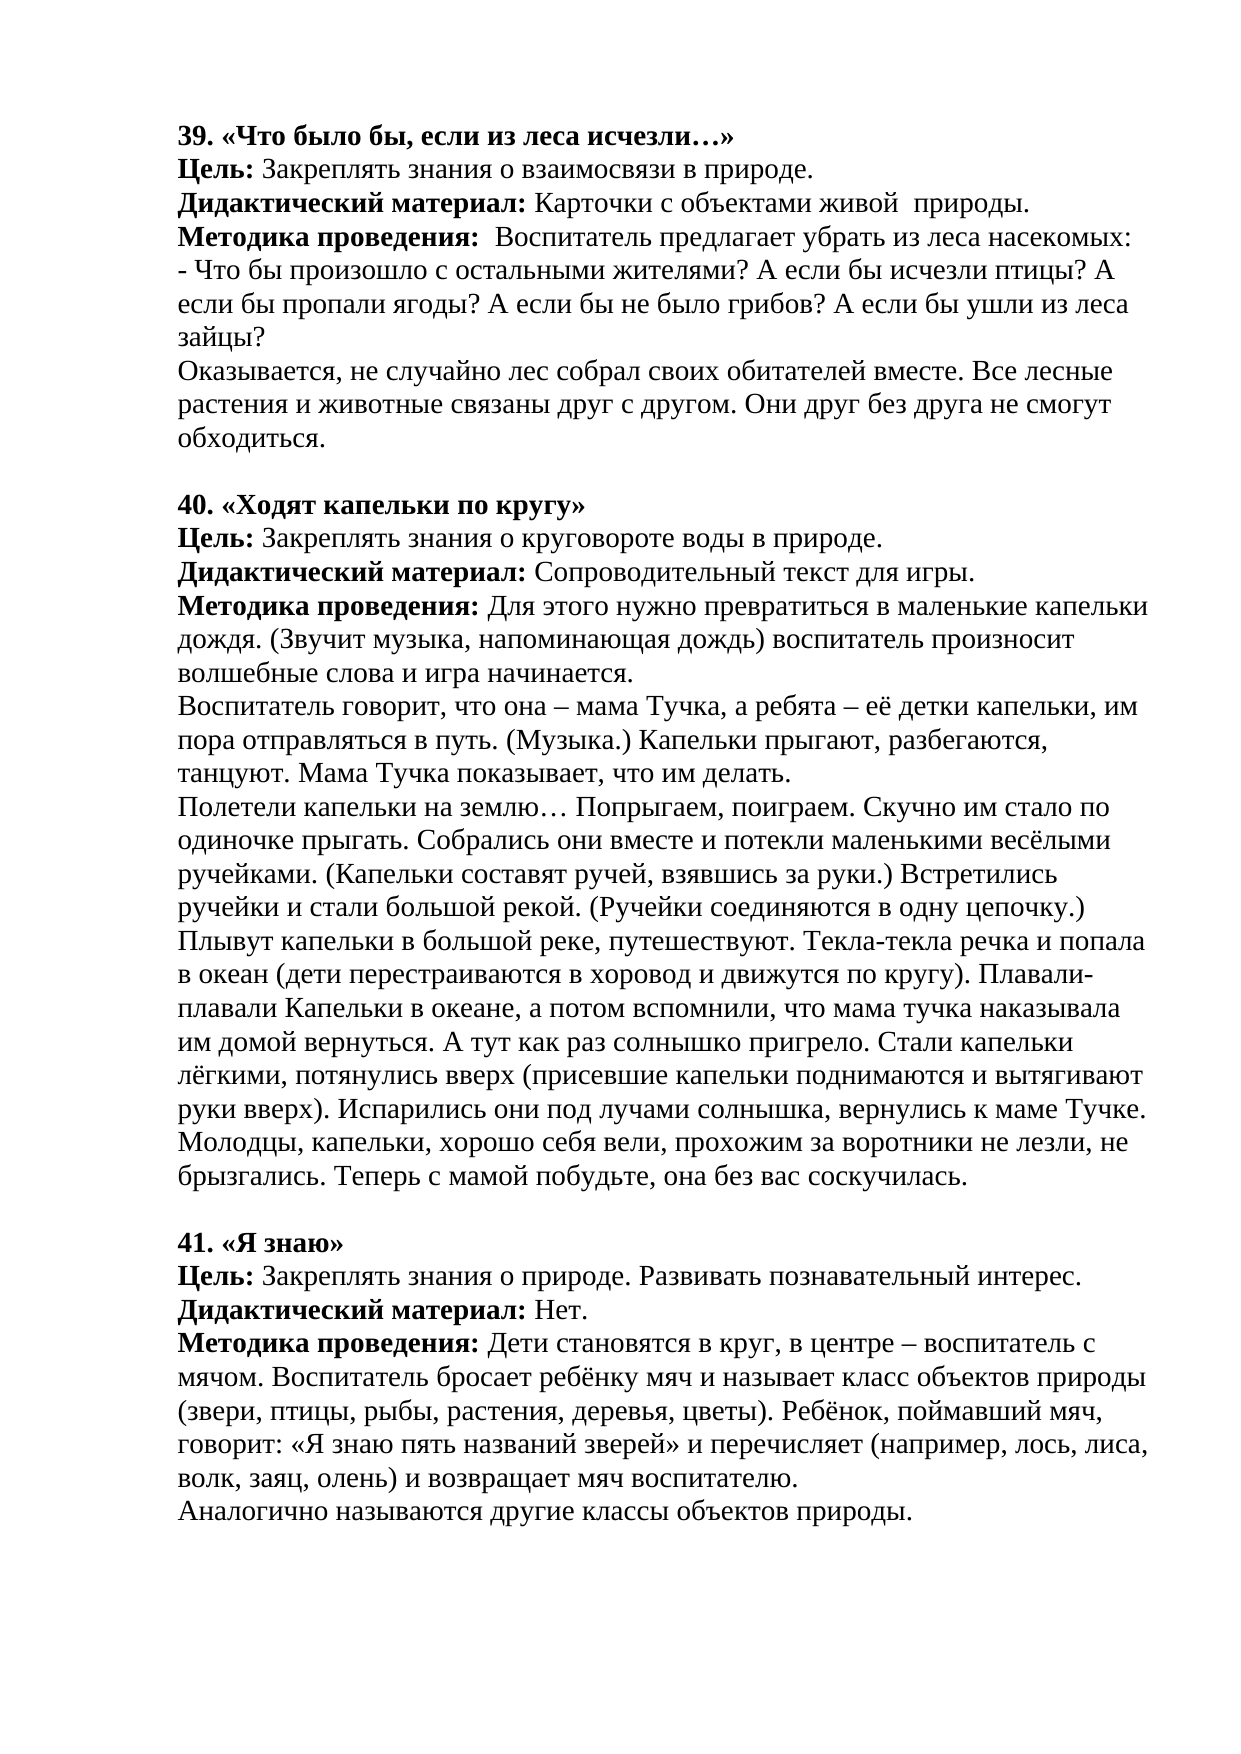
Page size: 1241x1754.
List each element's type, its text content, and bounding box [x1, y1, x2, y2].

text Методика проведения: Дети становятся в круг, в центре – воспитатель с мячом. Воспитатель бросает ребёнку мяч и называет класс объектов природы (звери, птицы, рыбы, растения, деревья, цветы). Ребёнок, поймавший мяч, говорит: «Я знаю пять названий зверей» и перечисляет (например, лось, лиса, волк, заяц, олень) и возвращает мяч воспитателю. [177, 1326, 1152, 1493]
text - Что бы произошло с остальными жителями? А если бы исчезли птицы? А если бы пропали ягоды? А если бы не было грибов? А если бы ушли из леса зайцы? [177, 252, 1152, 353]
text Цель: Закреплять знания о природе. Развивать познавательный интерес. [177, 1258, 1152, 1292]
text Дидактический материал: Сопроводительный текст для игры. [177, 554, 1152, 588]
text Оказывается, не случайно лес собрал своих обитателей вместе. Все лесные растения и животные связаны друг с другом. Они друг без друга не смогут обходиться. [177, 353, 1152, 453]
text 41. «Я знаю» [177, 1225, 1152, 1258]
text Аналогично называются другие классы объектов природы. [177, 1493, 1152, 1527]
text Воспитатель говорит, что она – мама Тучка, а ребята – её детки капельки, им пора отправляться в путь. (Музыка.) Капельки прыгают, разбегаются, танцуют. Мама Тучка показывает, что им делать. [177, 688, 1152, 789]
text Методика проведения: Воспитатель предлагает убрать из леса насекомых: [177, 219, 1152, 252]
text Цель: Закреплять знания о взаимосвязи в природе. [177, 152, 1152, 185]
text Цель: Закреплять знания о круговороте воды в природе. [177, 521, 1152, 554]
text Дидактический материал: Карточки с объектами живой природы. [177, 185, 1152, 219]
text 39. «Что было бы, если из леса исчезли…» [177, 118, 1152, 152]
text Методика проведения: Для этого нужно превратиться в маленькие капельки дождя. (Звучит музыка, напоминающая дождь) воспитатель произносит волшебные слова и игра начинается. [177, 588, 1152, 688]
text Полетели капельки на землю… Попрыгаем, поиграем. Скучно им стало по одиночке прыгать. Собрались они вместе и потекли маленькими весёлыми ручейками. (Капельки составят ручей, взявшись за руки.) Встретились ручейки и стали большой рекой. (Ручейки соединяются в одну цепочку.) Плывут капельки в большой реке, путешествуют. Текла-текла речка и попала в океан (дети перестраиваются в хоровод и движутся по кругу). Плавали-плавали Капельки в океане, а потом вспомнили, что мама тучка наказывала им домой вернуться. А тут как раз солнышко пригрело. Стали капельки лёгкими, потянулись вверх (присевшие капельки поднимаются и вытягивают руки вверх). Испарились они под лучами солнышка, вернулись к маме Тучке. Молодцы, капельки, хорошо себя вели, прохожим за воротники не лезли, не брызгались. Теперь с мамой побудьте, она без вас соскучилась. [177, 789, 1152, 1191]
text Дидактический материал: Нет. [177, 1292, 1152, 1326]
text 40. «Ходят капельки по кругу» [177, 487, 1152, 521]
